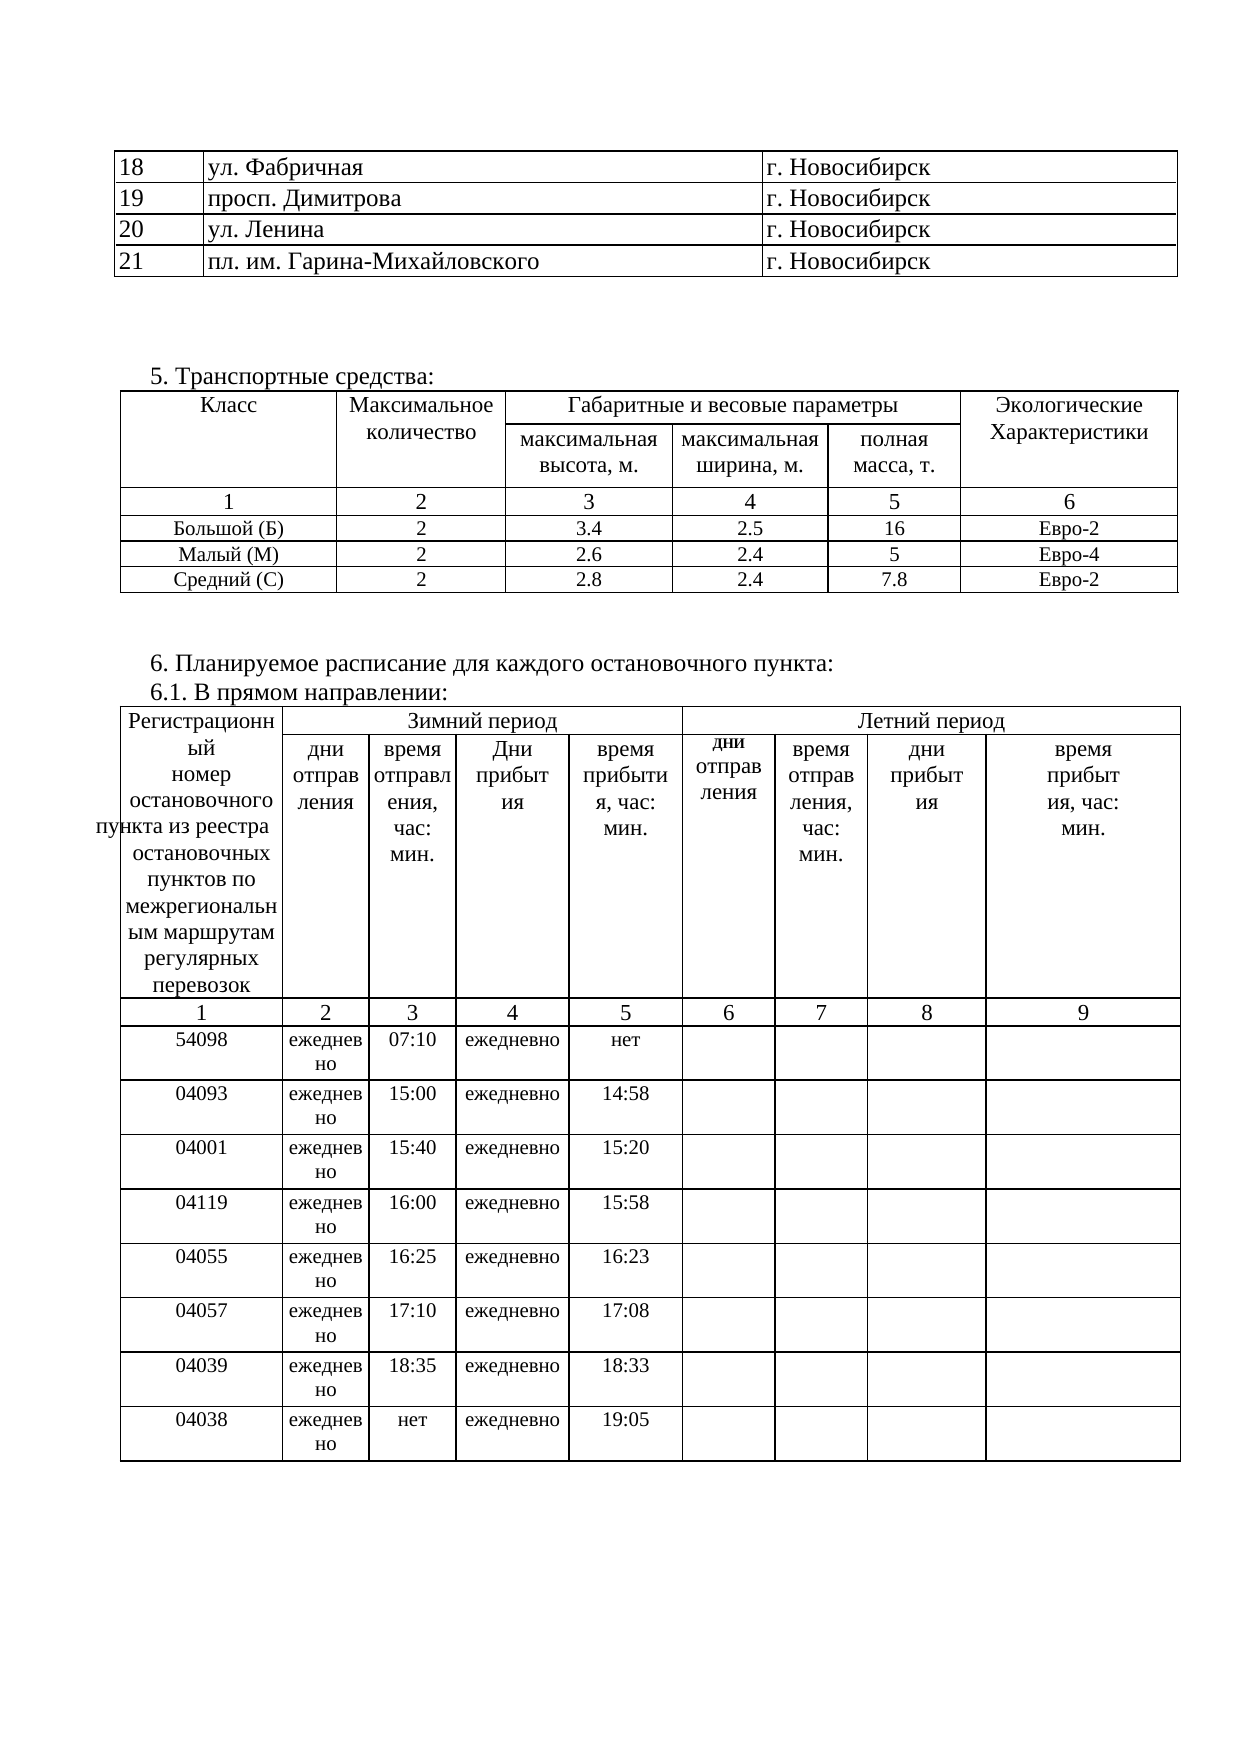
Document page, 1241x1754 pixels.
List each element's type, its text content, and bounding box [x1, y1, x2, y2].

table_header Максимальное количество [337, 392, 505, 487]
table_cell 17:10 [370, 1298, 455, 1351]
table_cell 04055 [121, 1244, 282, 1297]
table_cell максимальная ширина, м. [673, 425, 827, 487]
table_cell 18:35 [370, 1353, 455, 1406]
table_cell [776, 1353, 867, 1406]
table_cell [987, 1407, 1180, 1460]
table_cell [868, 1190, 985, 1242]
table_cell полная масса, т. [829, 425, 960, 487]
table_cell 6 [961, 488, 1177, 514]
table_cell [683, 1190, 774, 1242]
table_cell 1 [121, 999, 282, 1025]
table_cell 2 [337, 542, 505, 566]
table_cell 5 [570, 999, 682, 1025]
table_cell [868, 1353, 985, 1406]
table_cell [868, 1244, 985, 1297]
table_cell [776, 1135, 867, 1188]
table_cell [776, 1027, 867, 1079]
table_cell 16:00 [370, 1190, 455, 1242]
table_cell [683, 1244, 774, 1297]
table_cell Дни прибыт ия [457, 735, 568, 997]
table_cell ежедневно [457, 1298, 568, 1351]
table_header Экологические Характеристики [961, 392, 1177, 487]
table_cell просп. Димитрова [204, 183, 762, 213]
table_header Зимний период [283, 707, 682, 733]
table_cell пл. им. Гарина-Михайловского [204, 246, 762, 276]
table_cell [987, 1190, 1180, 1242]
table_cell 07:10 [370, 1027, 455, 1079]
text 6. Планируемое расписание для каждого остановочного пункта: [150, 648, 1090, 677]
table_cell 04038 [121, 1407, 282, 1460]
table_cell 04093 [121, 1081, 282, 1134]
table_cell 04057 [121, 1298, 282, 1351]
table_cell [683, 1081, 774, 1134]
table_cell ежедневно [283, 1081, 368, 1134]
table_cell [868, 1407, 985, 1460]
table_cell 19 [115, 183, 203, 213]
table_cell 18 [115, 152, 203, 181]
table_cell нет [370, 1407, 455, 1460]
table_cell 04039 [121, 1353, 282, 1406]
table_cell максимальная высота, м. [506, 425, 672, 487]
table_cell Евро-2 [961, 516, 1177, 540]
table_cell 2.5 [673, 516, 827, 540]
table_cell дни отправ ления [283, 735, 368, 997]
table_cell г. Новосибирск [763, 152, 1177, 181]
table_cell [776, 1244, 867, 1297]
table_cell 6 [683, 999, 774, 1025]
table_cell г. Новосибирск [763, 244, 1177, 276]
table_cell [776, 1081, 867, 1134]
table_cell 7 [776, 999, 867, 1025]
table_cell ежедневно [457, 1407, 568, 1460]
table_cell [987, 1135, 1180, 1188]
table_cell [868, 1298, 985, 1351]
table_header Летний период [683, 707, 1180, 733]
table_cell [683, 1135, 774, 1188]
table_cell [776, 1190, 867, 1242]
table_cell 19:05 [570, 1407, 682, 1460]
table_cell г. Новосибирск [763, 213, 1177, 244]
table_cell 2 [337, 516, 505, 540]
table_cell 15:20 [570, 1135, 682, 1188]
table_cell [987, 1244, 1180, 1297]
table_cell 3.4 [506, 516, 672, 540]
text 5. Транспортные средства: [150, 361, 1090, 390]
table_cell [987, 1298, 1180, 1351]
table_cell Малый (М) [121, 542, 336, 566]
table_cell 21 [115, 245, 203, 276]
table_cell [987, 1353, 1180, 1406]
table_header Класс [121, 392, 336, 487]
table_cell 2.4 [673, 567, 827, 591]
table_cell ежедневно [283, 1407, 368, 1460]
table_header Габаритные и весовые параметры [506, 392, 960, 423]
table_cell 18:33 [570, 1353, 682, 1406]
table_cell 14:58 [570, 1081, 682, 1134]
table_cell ежедневно [457, 1190, 568, 1242]
table_cell ул. Фабричная [204, 152, 762, 181]
table_cell ул. Ленина [204, 215, 762, 244]
table_cell время прибыти я, час: мин. [570, 735, 682, 997]
table_cell ежедневно [283, 1190, 368, 1242]
table_cell [776, 1407, 867, 1460]
table_cell нет [570, 1027, 682, 1079]
table_cell время отправл ения, час: мин. [370, 735, 455, 997]
table_cell ежедневно [283, 1353, 368, 1406]
table_cell 7.8 [829, 567, 960, 591]
table_cell 15:58 [570, 1190, 682, 1242]
table_cell 1 [121, 488, 336, 514]
table_cell 2 [283, 999, 368, 1025]
table_cell 16 [829, 516, 960, 540]
table_cell г. Новосибирск [763, 181, 1177, 213]
table_cell ежедневно [283, 1135, 368, 1188]
table_cell 5 [829, 542, 960, 566]
table_cell ежедневно [457, 1353, 568, 1406]
table_cell время отправ ления, час: мин. [776, 735, 867, 997]
table_cell 2 [337, 488, 505, 514]
table_cell 04119 [121, 1190, 282, 1242]
table_cell [987, 1027, 1180, 1079]
table_cell 3 [506, 488, 672, 514]
table_cell 2 [337, 567, 505, 591]
table_cell 16:25 [370, 1244, 455, 1297]
table_cell 4 [457, 999, 568, 1025]
table_cell [683, 1027, 774, 1079]
table_cell Евро-4 [961, 542, 1177, 566]
table_cell ежедневно [283, 1027, 368, 1079]
text 6.1. В прямом направлении: [150, 677, 1090, 706]
table_cell 2.8 [506, 567, 672, 591]
table_cell дни прибыт ия [868, 735, 985, 997]
table_cell ежедневно [457, 1027, 568, 1079]
table_cell ежедневно [283, 1244, 368, 1297]
table_cell ежедневно [283, 1298, 368, 1351]
table_cell [776, 1298, 867, 1351]
table_cell Большой (Б) [121, 516, 336, 540]
table_cell ежедневно [457, 1081, 568, 1134]
table_cell ежедневно [457, 1135, 568, 1188]
table_cell [868, 1135, 985, 1188]
table_cell 5 [829, 488, 960, 514]
table_cell 15:40 [370, 1135, 455, 1188]
table_cell [987, 1081, 1180, 1134]
table_header Регистрационный номер остановочного пункта из реестра остановочных пунктов по межрегиональным маршрутам регулярных перевозок [121, 707, 282, 997]
table_cell 04001 [121, 1135, 282, 1188]
table_cell ДНИ отправ ления [683, 735, 774, 997]
table_cell 54098 [121, 1027, 282, 1079]
table_cell 8 [868, 999, 985, 1025]
table_cell 2.6 [506, 542, 672, 566]
table_cell [683, 1353, 774, 1406]
table_cell [868, 1027, 985, 1079]
table_cell [683, 1407, 774, 1460]
table_cell 3 [370, 999, 455, 1025]
table_cell 17:08 [570, 1298, 682, 1351]
table_cell время прибыт ия, час: мин. [987, 735, 1180, 997]
table_cell 15:00 [370, 1081, 455, 1134]
table_cell 20 [115, 214, 203, 244]
table_cell [683, 1298, 774, 1351]
table_cell ежедневно [457, 1244, 568, 1297]
table_cell 4 [673, 488, 827, 514]
table_cell [868, 1081, 985, 1134]
table_cell Средний (С) [121, 567, 336, 591]
table_cell 9 [987, 999, 1180, 1025]
table_cell 16:23 [570, 1244, 682, 1297]
table_cell Евро-2 [961, 567, 1177, 591]
table_cell 2.4 [673, 542, 827, 566]
